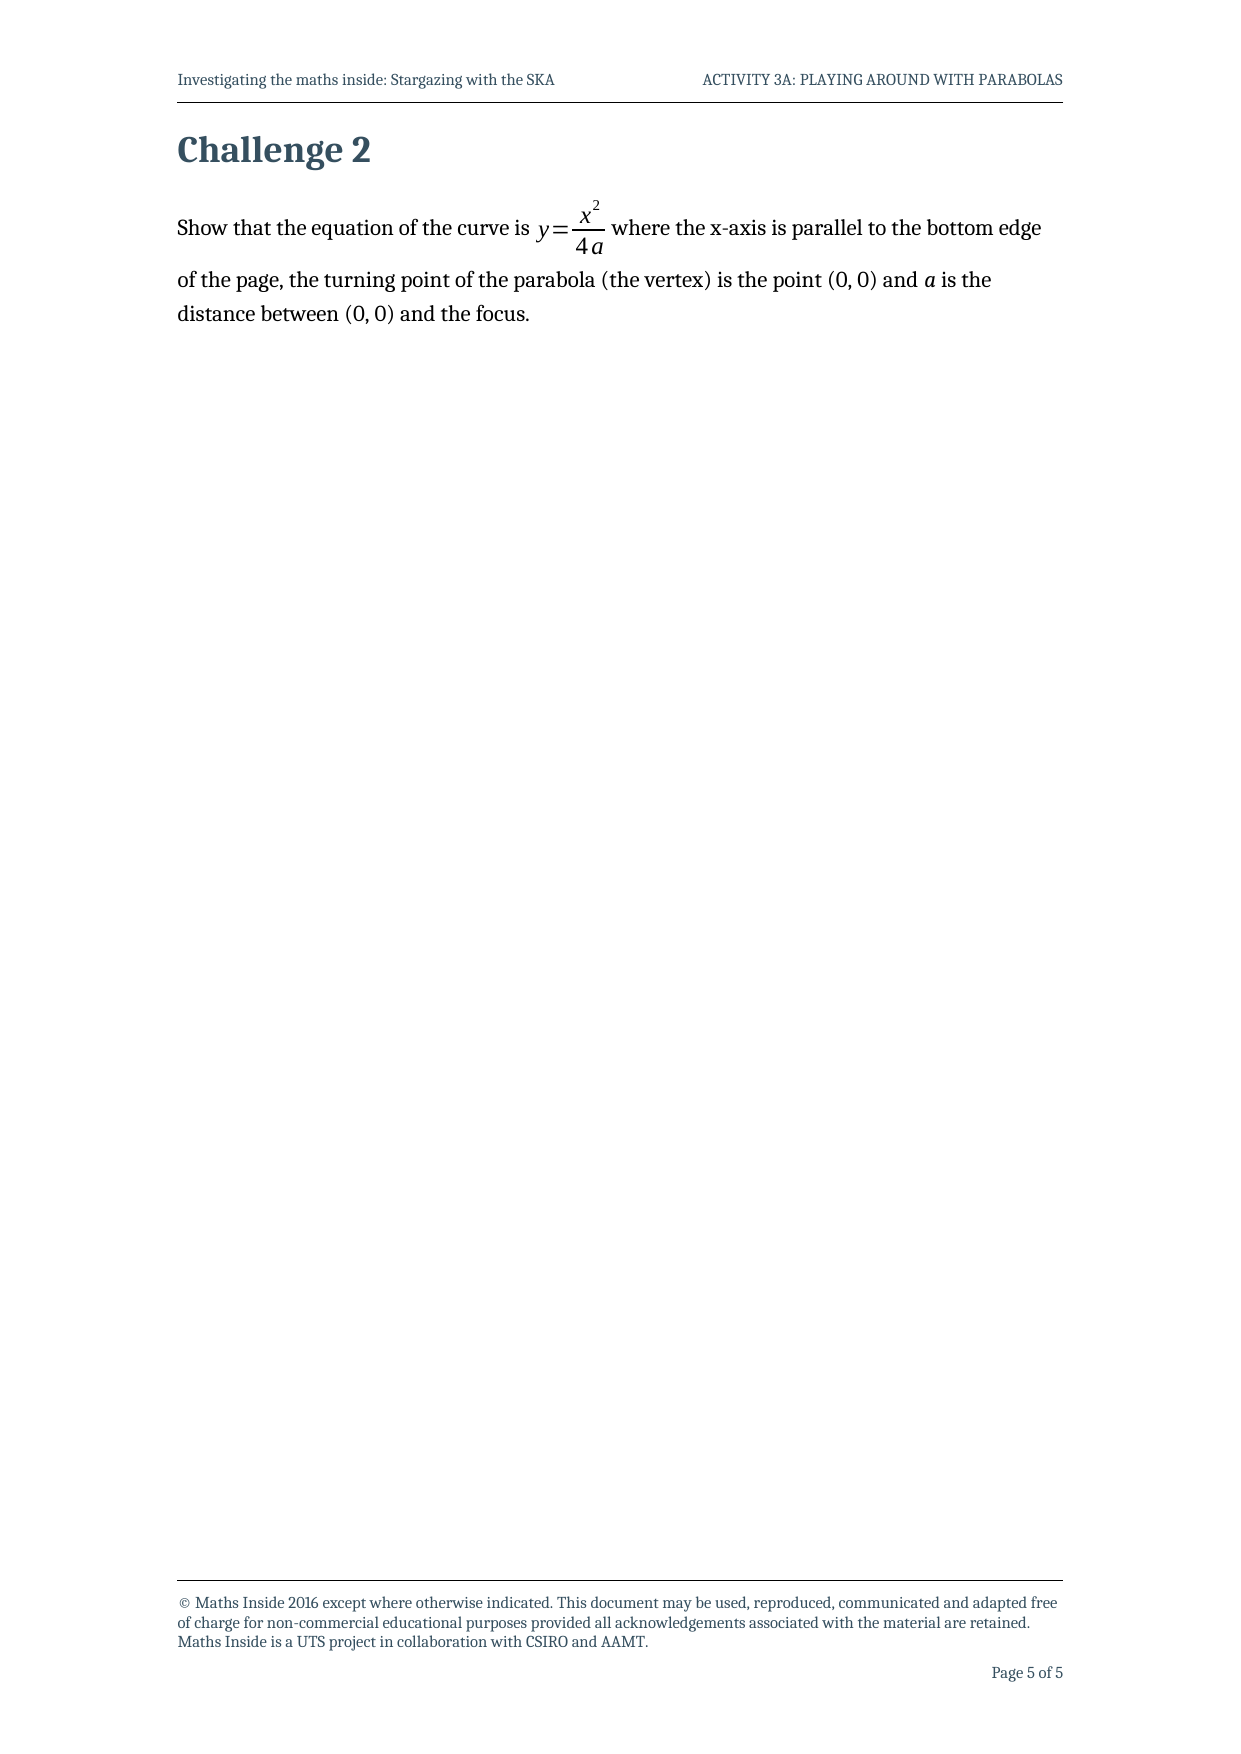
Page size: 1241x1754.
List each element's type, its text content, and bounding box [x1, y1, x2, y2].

subtitle Challenge 2 [177, 128, 1063, 172]
text Show that the equation of the curve is where the x-axis is parallel to the bottom edge of the page, the turning point of the parabola (the vertex) is the point (0, 0) and a is the distance between (0, 0) and the focus. [177, 197, 1063, 327]
